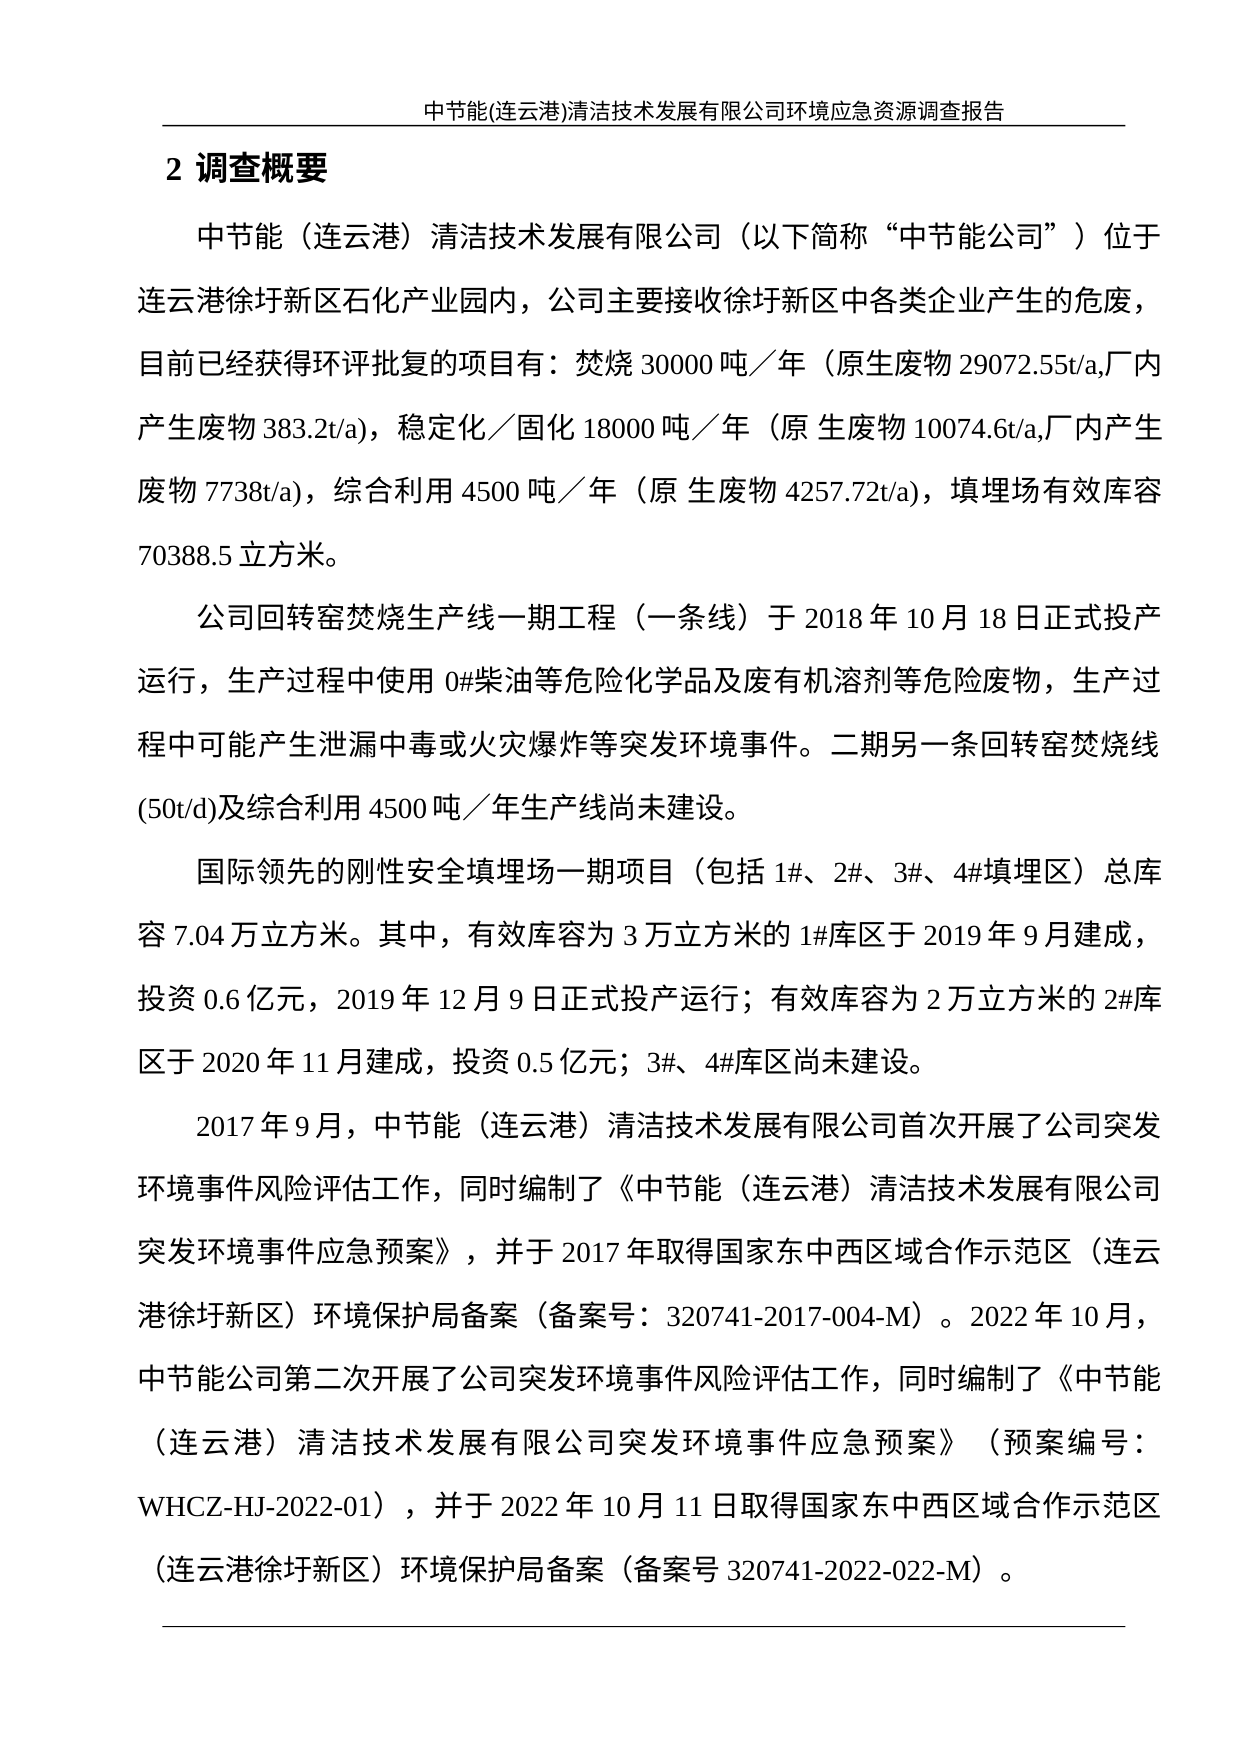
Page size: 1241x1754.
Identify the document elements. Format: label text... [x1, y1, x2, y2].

text 国际领先的刚性安全填埋场一期项目（包括1#、2#、3#、4#填埋区）总库容7.04万立方米。其中，有效库容为3万立方米的1#库区于2019年9月建成，投资0.6亿元，2019年12月9日正式投产运行；有效库容为2万立方米的2#库区于2020年11月建成，投资0.5亿元；3#、4#库区尚未建设。 [137, 848, 1163, 1081]
text 2017年9月，中节能（连云港）清洁技术发展有限公司首次开展了公司突发环境事件风险评估工作，同时编制了《中节能（连云港）清洁技术发展有限公司突发环境事件应急预案》，并于2017年取得国家东中西区域合作示范区（连云港徐圩新区）环境保护局备案（备案号：320741-2017-004-M）。2022年10月，中节能公司第二次开展了公司突发环境事件风险评估工作，同时编制了《中节能（连云港）清洁技术发展有限公司突发环境事件应急预案》（预案编号：WHCZ-HJ-2022-01），并于2022年10月11日取得国家东中西区域合作示范区（连云港徐圩新区）环境保护局备案（备案号320741-2022-022-M）。 [137, 1102, 1163, 1588]
text 公司回转窑焚烧生产线一期工程（一条线）于2018年10月18日正式投产运行，生产过程中使用 0#柴油等危险化学品及废有机溶剂等危险废物，生产过程中可能产生泄漏中毒或火灾爆炸等突发环境事件。二期另一条回转窑焚烧线(50t/d)及综合利用4500吨／年生产线尚未建设。 [137, 594, 1163, 827]
text 中节能（连云港）清洁技术发展有限公司（以下简称“中节能公司”）位于连云港徐圩新区石化产业园内，公司主要接收徐圩新区中各类企业产生的危废，目前已经获得环评批复的项目有：焚烧30000吨／年（原生废物29072.55t/a,厂内产生废物383.2t/a)，稳定化／固化18000吨／年（原 生废物10074.6t/a,厂内产生废物7738t/a)，综合利用4500吨／年（原 生废物4257.72t/a)，填埋场有效库容70388.5立方米。 [137, 214, 1163, 573]
subtitle 调查概要 [165, 142, 1163, 190]
